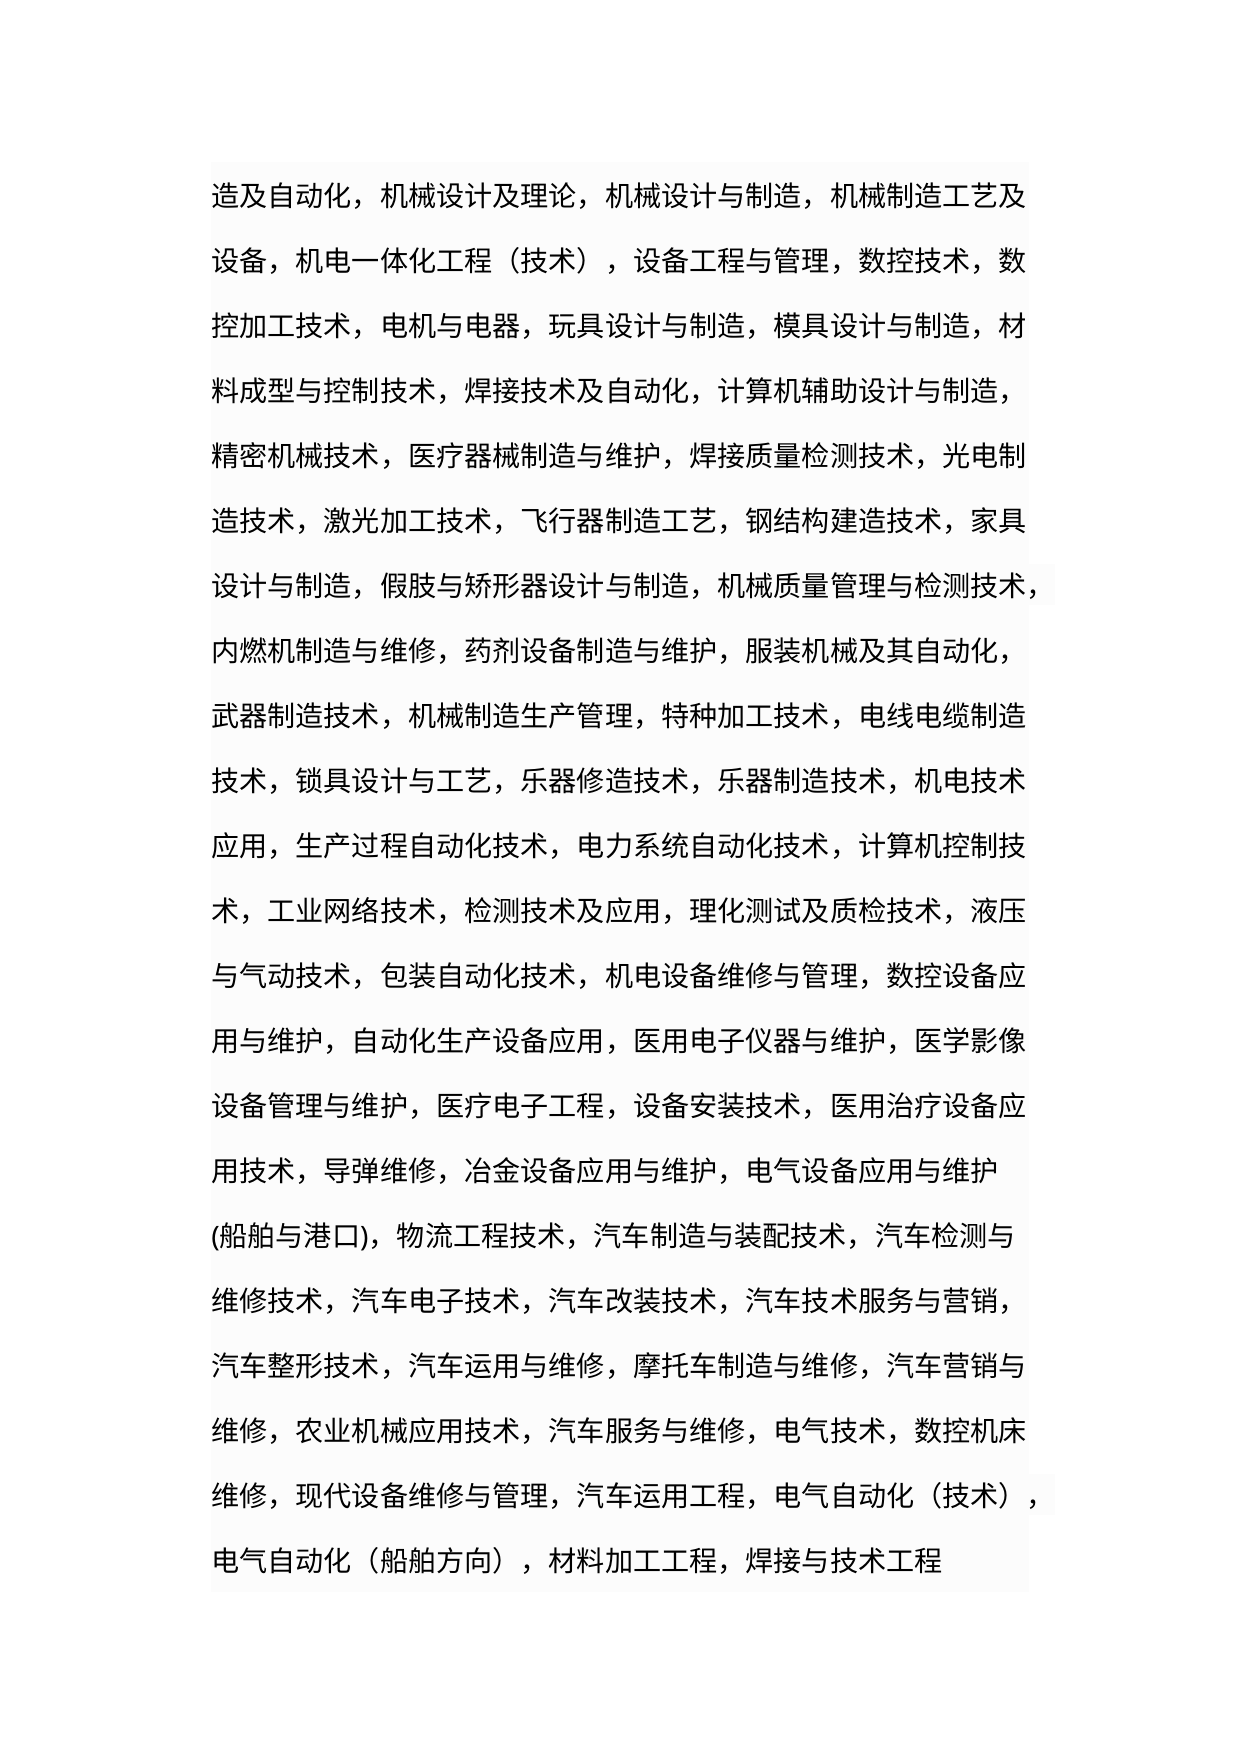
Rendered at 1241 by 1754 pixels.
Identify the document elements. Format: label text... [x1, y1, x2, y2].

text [211, 162, 1029, 564]
